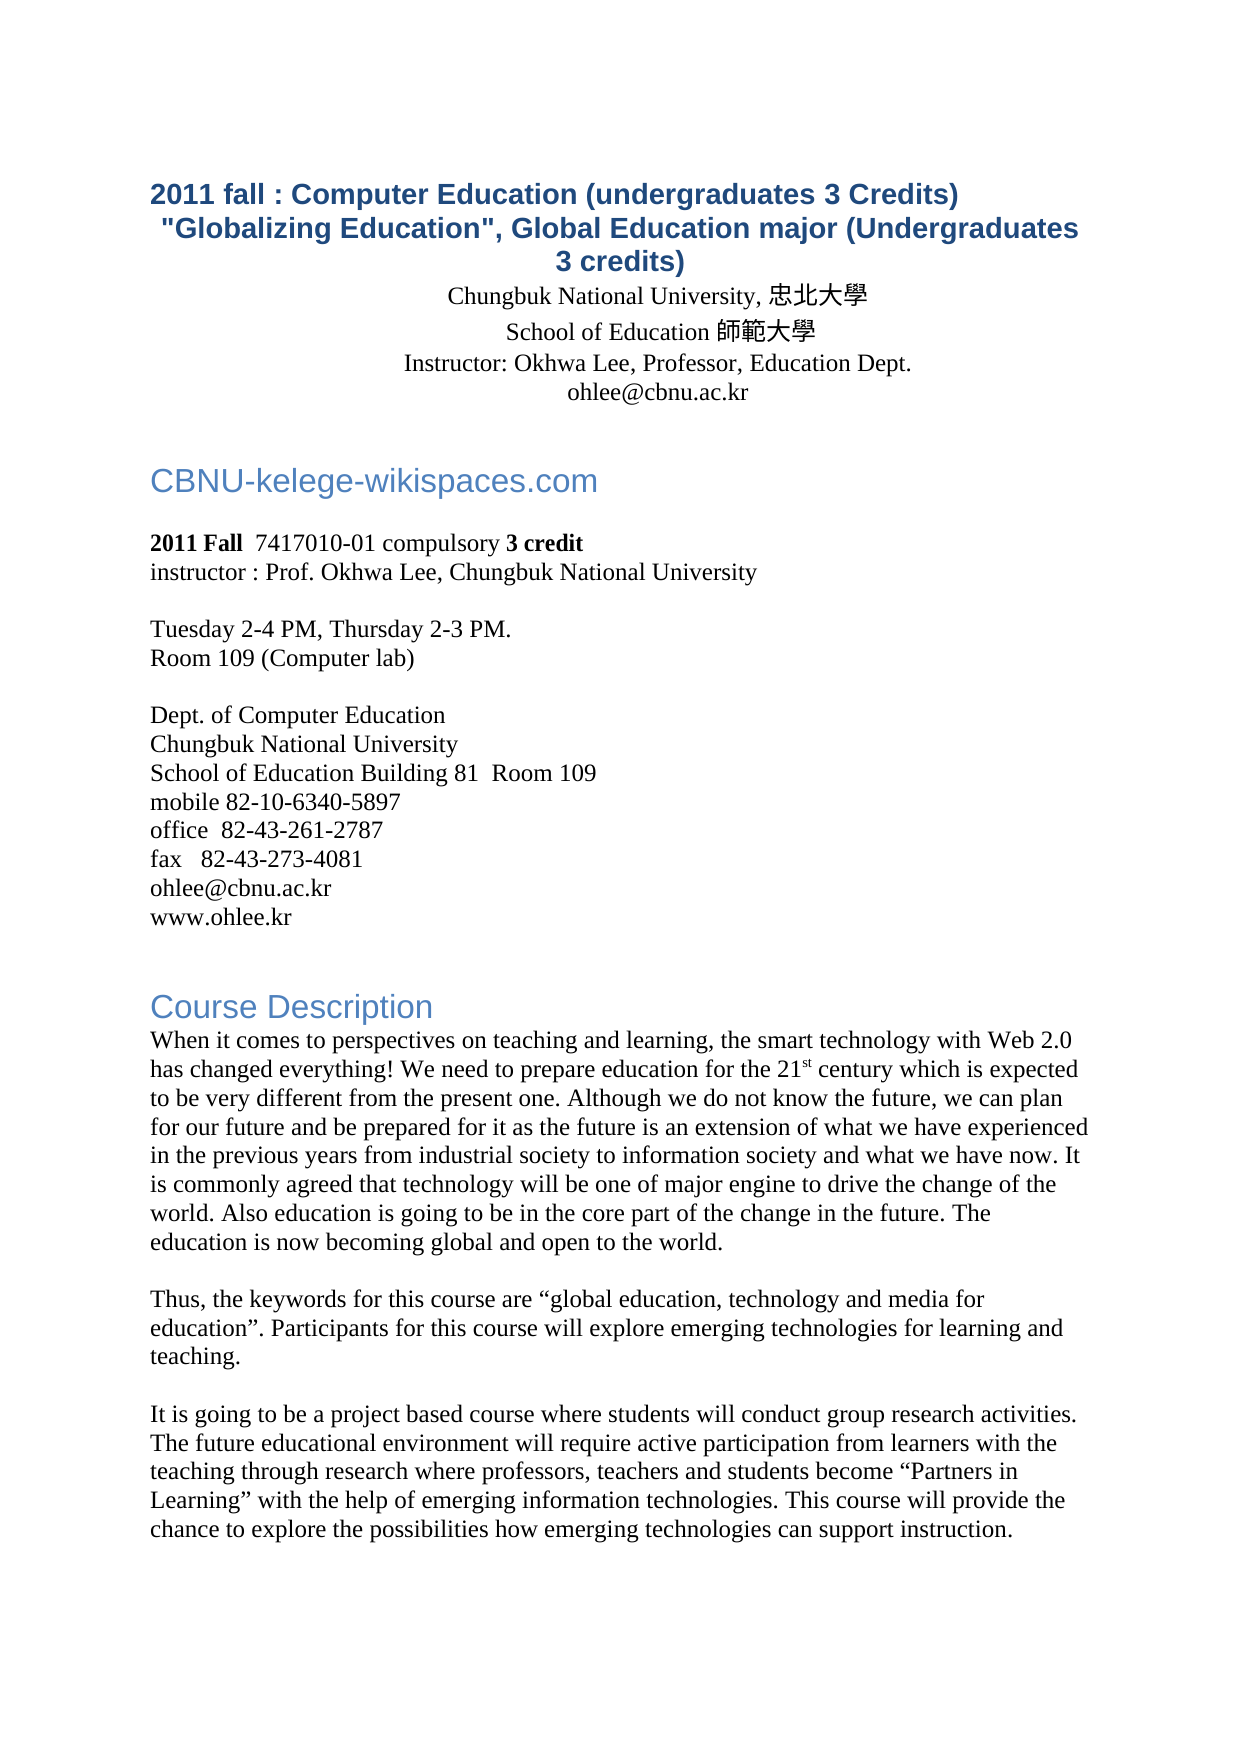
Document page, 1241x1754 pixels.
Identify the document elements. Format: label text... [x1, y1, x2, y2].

text instructor : Prof. Okhwa Lee, Chungbuk National University [150, 557, 1090, 585]
text office 82-43-261-2787 [150, 815, 1090, 844]
text Instructor: Okhwa Lee, Professor, Education Dept. [150, 348, 1090, 377]
text ohlee@cbnu.ac.kr [150, 377, 1090, 406]
text When it comes to perspectives on teaching and learning, the smart technology with Web 2.0 has changed everything! We need to prepare education for the 21st century which is expected to be very different from the present one. Although we do not know the future, we can plan for our future and be prepared for it as the future is an extension of what we have experienced in the previous years from industrial society to information society and what we have now. It is commonly agreed that technology will be one of major engine to drive the change of the world. Also education is going to be in the core part of the change in the future. The education is now becoming global and open to the world. [150, 1026, 1090, 1256]
text School of Education 師範大學 [150, 312, 1090, 348]
text Dept. of Computer Education [150, 700, 1090, 729]
text Chungbuk National University [150, 729, 1090, 758]
text The future educational environment will require active participation from learners with the teaching through research where professors, teachers and students become “Partners in Learning” with the help of emerging information technologies. This course will provide the chance to explore the possibilities how emerging technologies can support instruction. [150, 1428, 1090, 1543]
text It is going to be a project based course where students will conduct group research activities. [150, 1399, 1090, 1428]
subtitle 2011 fall : Computer Education (undergraduates 3 Credits) [150, 177, 1090, 211]
text School of Education Building 81 Room 109 [150, 758, 1090, 787]
text Chungbuk National University, 忠北大學 [150, 278, 1090, 312]
text Tuesday 2-4 PM, Thursday 2-3 PM. [150, 614, 1090, 643]
subtitle Course Description [150, 987, 1090, 1026]
text fax 82-43-273-4081 [150, 844, 1090, 873]
text mobile 82-10-6340-5897 [150, 787, 1090, 815]
text Room 109 (Computer lab) [150, 643, 1090, 672]
text 2011 Fall 7417010-01 compulsory 3 credit [150, 528, 1090, 557]
subtitle CBNU-kelege-wikispaces.com [150, 461, 1090, 499]
text ohlee@cbnu.ac.kr [150, 873, 1090, 902]
text www.ohlee.kr [150, 902, 1090, 930]
text Thus, the keywords for this course are “global education, technology and media for education”. Participants for this course will explore emerging technologies for learning and teaching. [150, 1284, 1090, 1370]
subtitle "Globalizing Education", Global Education major (Undergraduates 3 credits) [150, 211, 1090, 278]
